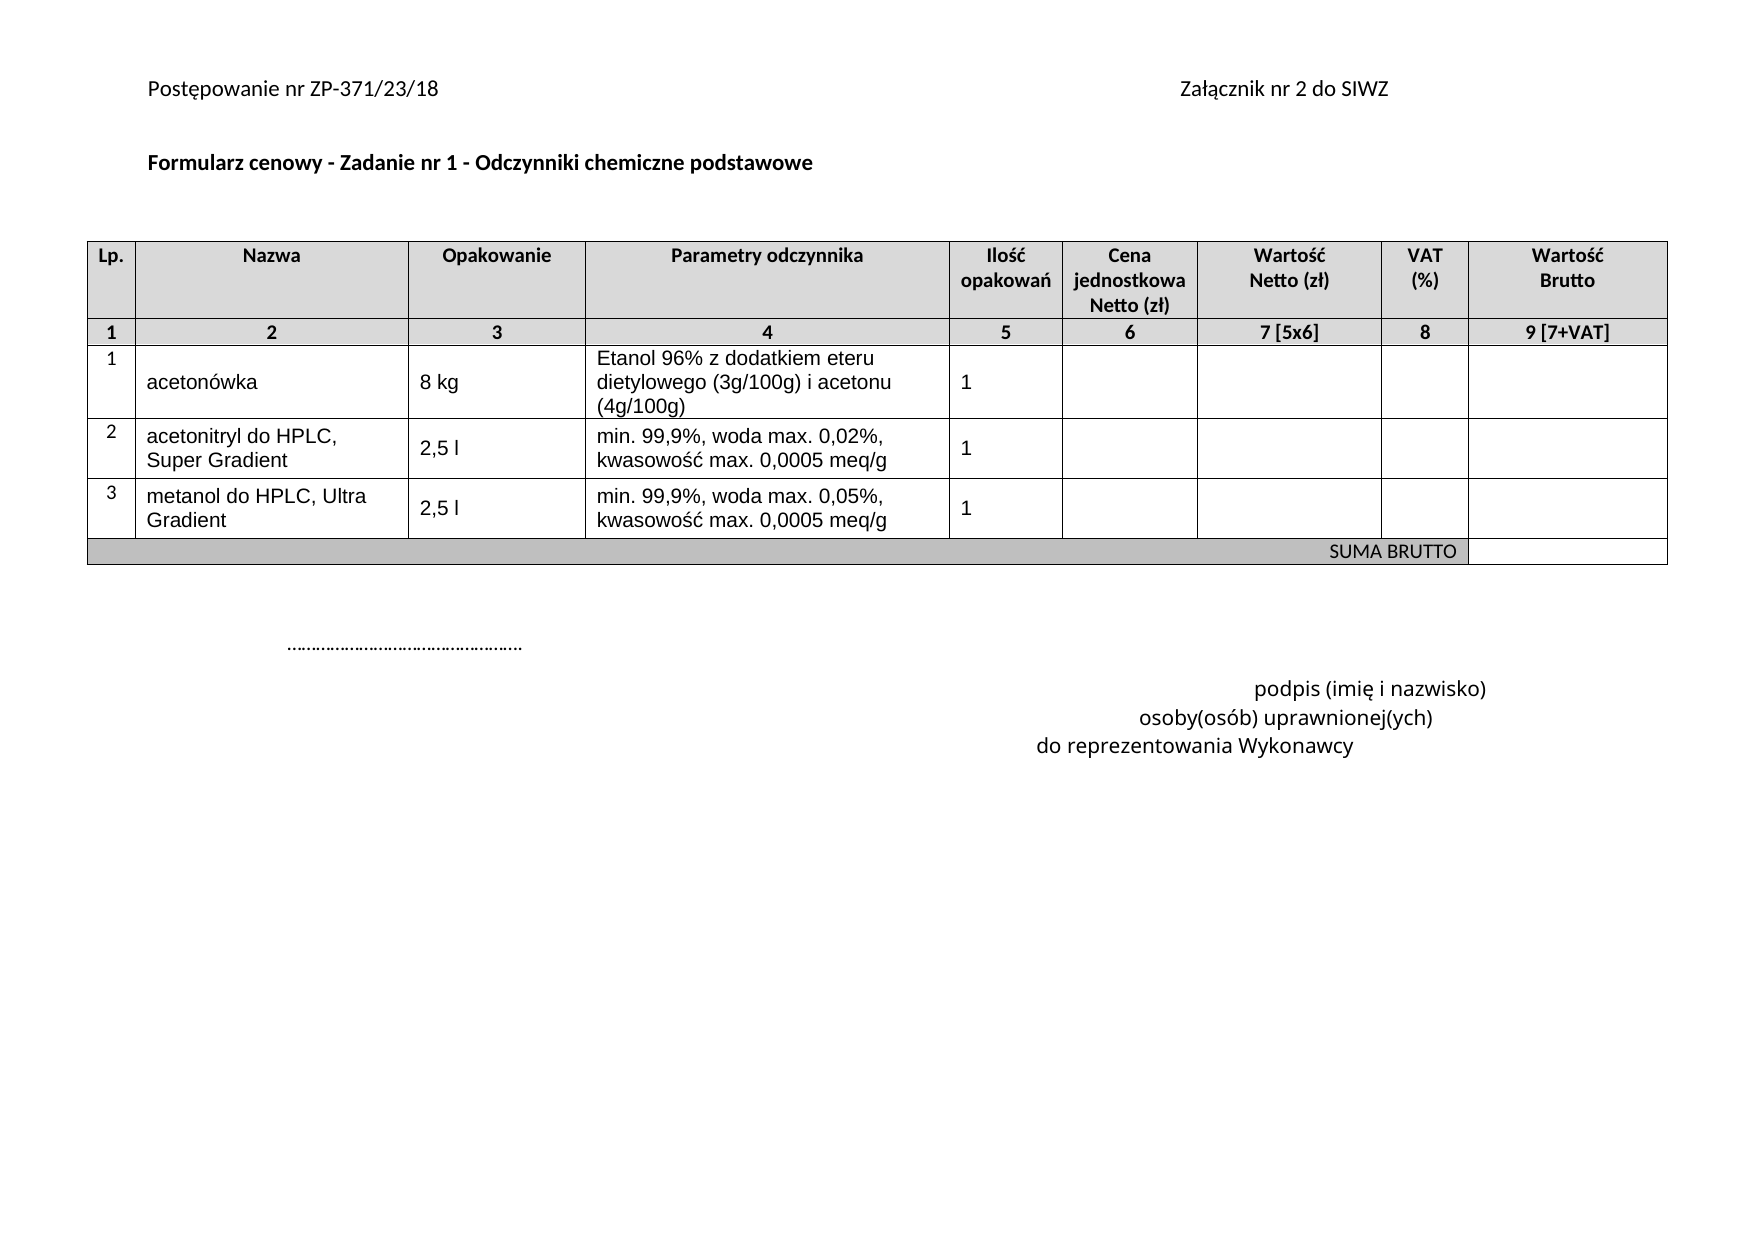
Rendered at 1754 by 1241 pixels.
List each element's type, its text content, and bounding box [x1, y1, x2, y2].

table_cell 2 [88, 419, 135, 478]
table_cell 1 [950, 346, 1062, 417]
table_cell 1 [950, 419, 1062, 478]
table_cell 3 [88, 479, 135, 538]
table_cell 2 [136, 319, 408, 344]
table_cell metanol do HPLC, Ultra Gradient [136, 479, 408, 538]
table_cell Etanol 96% z dodatkiem eteru dietylowego (3g/100g) i acetonu (4g/100g) [586, 346, 949, 417]
table_cell 5 [950, 319, 1062, 344]
table_header Parametry odczynnika [586, 242, 949, 318]
table_cell min. 99,9%, woda max. 0,05%, kwasowość max. 0,0005 meq/g [586, 479, 949, 538]
table_cell [1469, 346, 1667, 417]
table_header VAT (%) [1382, 242, 1468, 318]
text podpis (imię i nazwisko) [148, 674, 1606, 703]
table_cell [1382, 346, 1468, 417]
table_cell [1382, 479, 1468, 538]
table_header Opakowanie [409, 242, 585, 318]
table_cell acetonitryl do HPLC, Super Gradient [136, 419, 408, 478]
table_cell 2,5 l [409, 419, 585, 478]
table_header Lp. [88, 242, 135, 318]
table_header Nazwa [136, 242, 408, 318]
table_cell [1063, 479, 1197, 538]
table_cell 2,5 l [409, 479, 585, 538]
table_header Ilość opakowań [950, 242, 1062, 318]
table_header Cena jednostkowa Netto (zł) [1063, 242, 1197, 318]
table_header Wartość Brutto [1469, 242, 1667, 318]
table_cell [1063, 346, 1197, 417]
table_cell [1382, 419, 1468, 478]
table_cell 1 [88, 346, 135, 417]
table_cell [1198, 419, 1381, 478]
table_cell 3 [409, 319, 585, 344]
table_cell 6 [1063, 319, 1197, 344]
table_cell 1 [950, 479, 1062, 538]
table_cell SUMA BRUTTO [88, 539, 1468, 564]
table_cell min. 99,9%, woda max. 0,02%, kwasowość max. 0,0005 meq/g [586, 419, 949, 478]
text do reprezentowania Wykonawcy [148, 731, 1606, 759]
table_cell [1198, 346, 1381, 417]
table_cell 8 [1382, 319, 1468, 344]
text Formularz cenowy - Zadanie nr 1 - Odczynniki chemiczne podstawowe [148, 148, 1606, 176]
table_cell [1198, 479, 1381, 538]
table_cell [1469, 479, 1667, 538]
table_cell 8 kg [409, 346, 585, 417]
table_cell 1 [88, 319, 135, 344]
text …………………………………………. [148, 630, 1606, 656]
table_cell [1063, 419, 1197, 478]
table_cell acetonówka [136, 346, 408, 417]
table_cell 9 [7+VAT] [1469, 319, 1667, 344]
table_cell [1469, 539, 1667, 564]
text osoby(osób) uprawnionej(ych) [148, 703, 1606, 731]
table_cell 7 [5x6] [1198, 319, 1381, 344]
table_cell 4 [586, 319, 949, 344]
table_header Wartość Netto (zł) [1198, 242, 1381, 318]
table_cell [1469, 419, 1667, 478]
